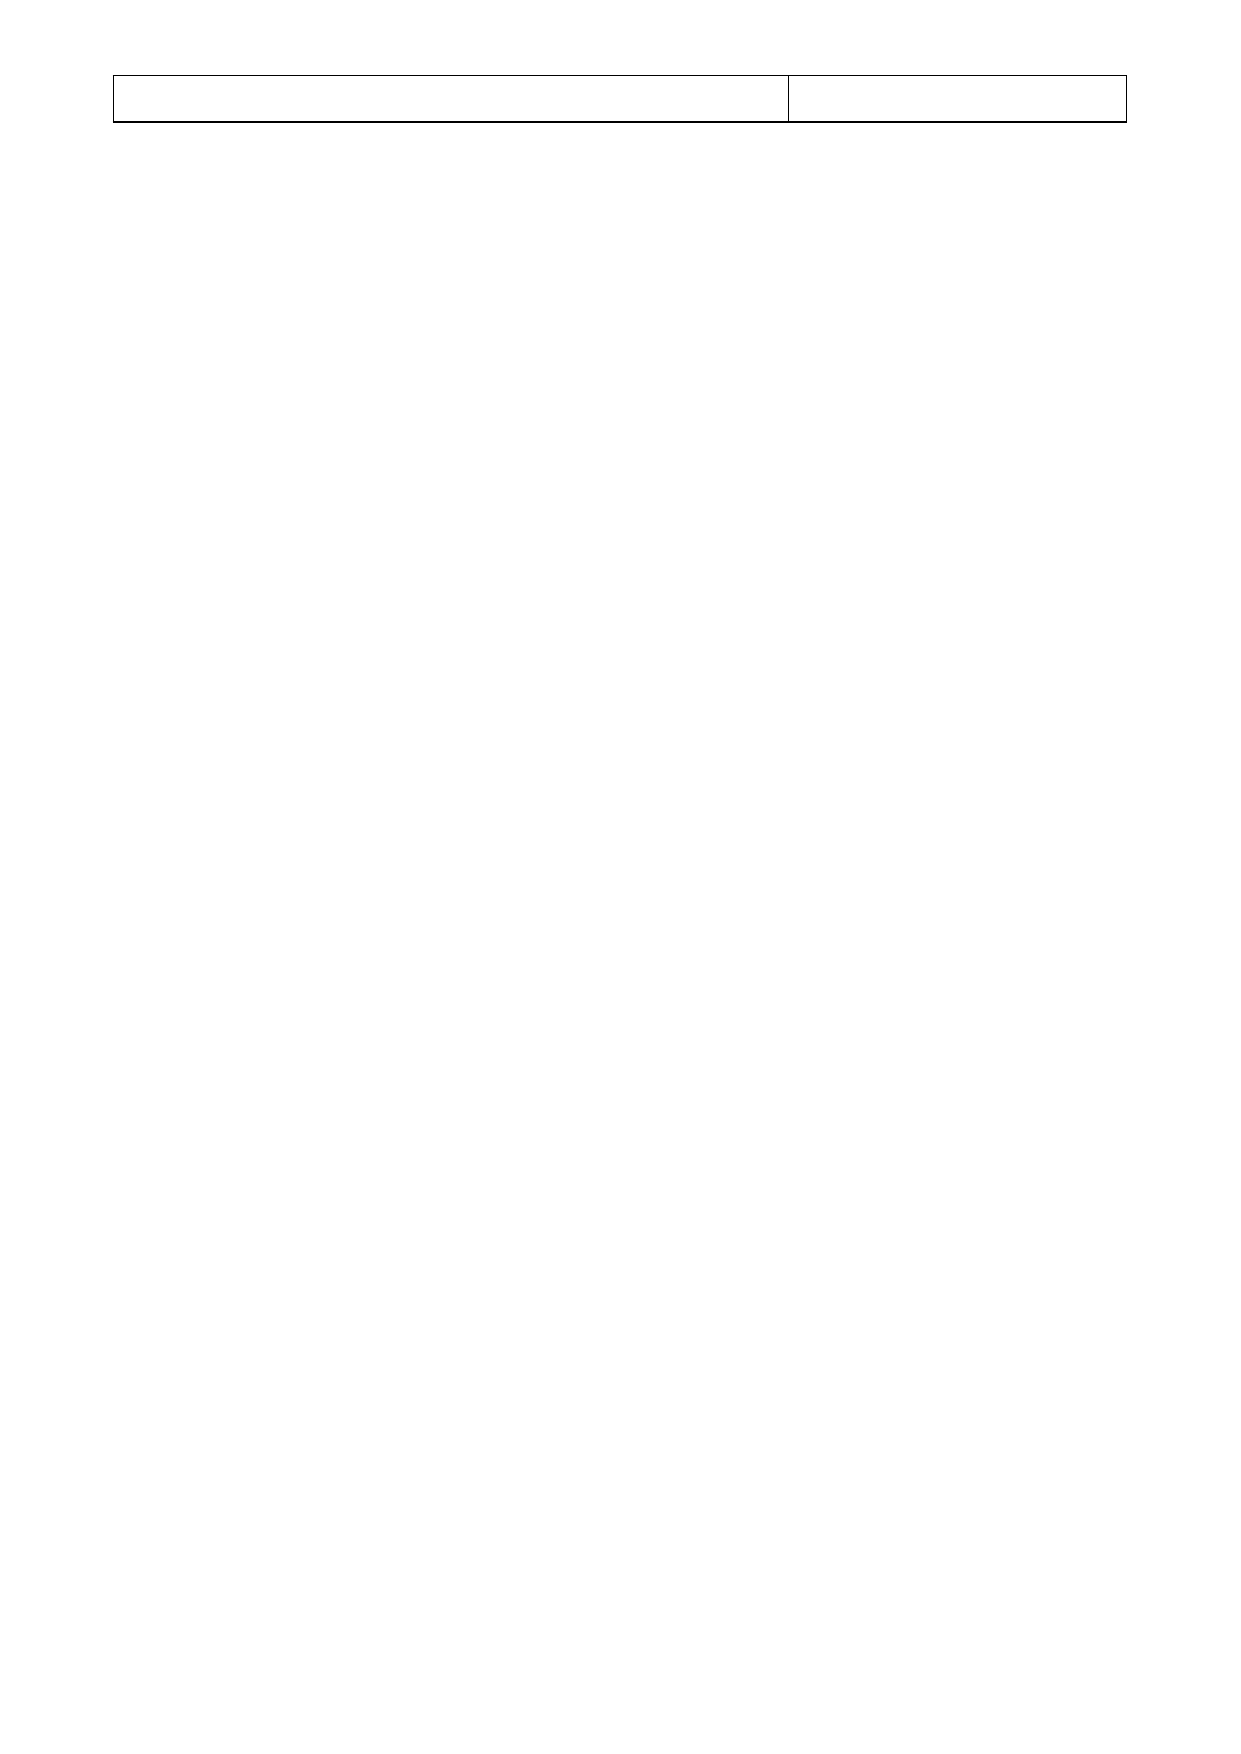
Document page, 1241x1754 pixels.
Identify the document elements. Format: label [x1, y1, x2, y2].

table_cell [114, 76, 788, 121]
